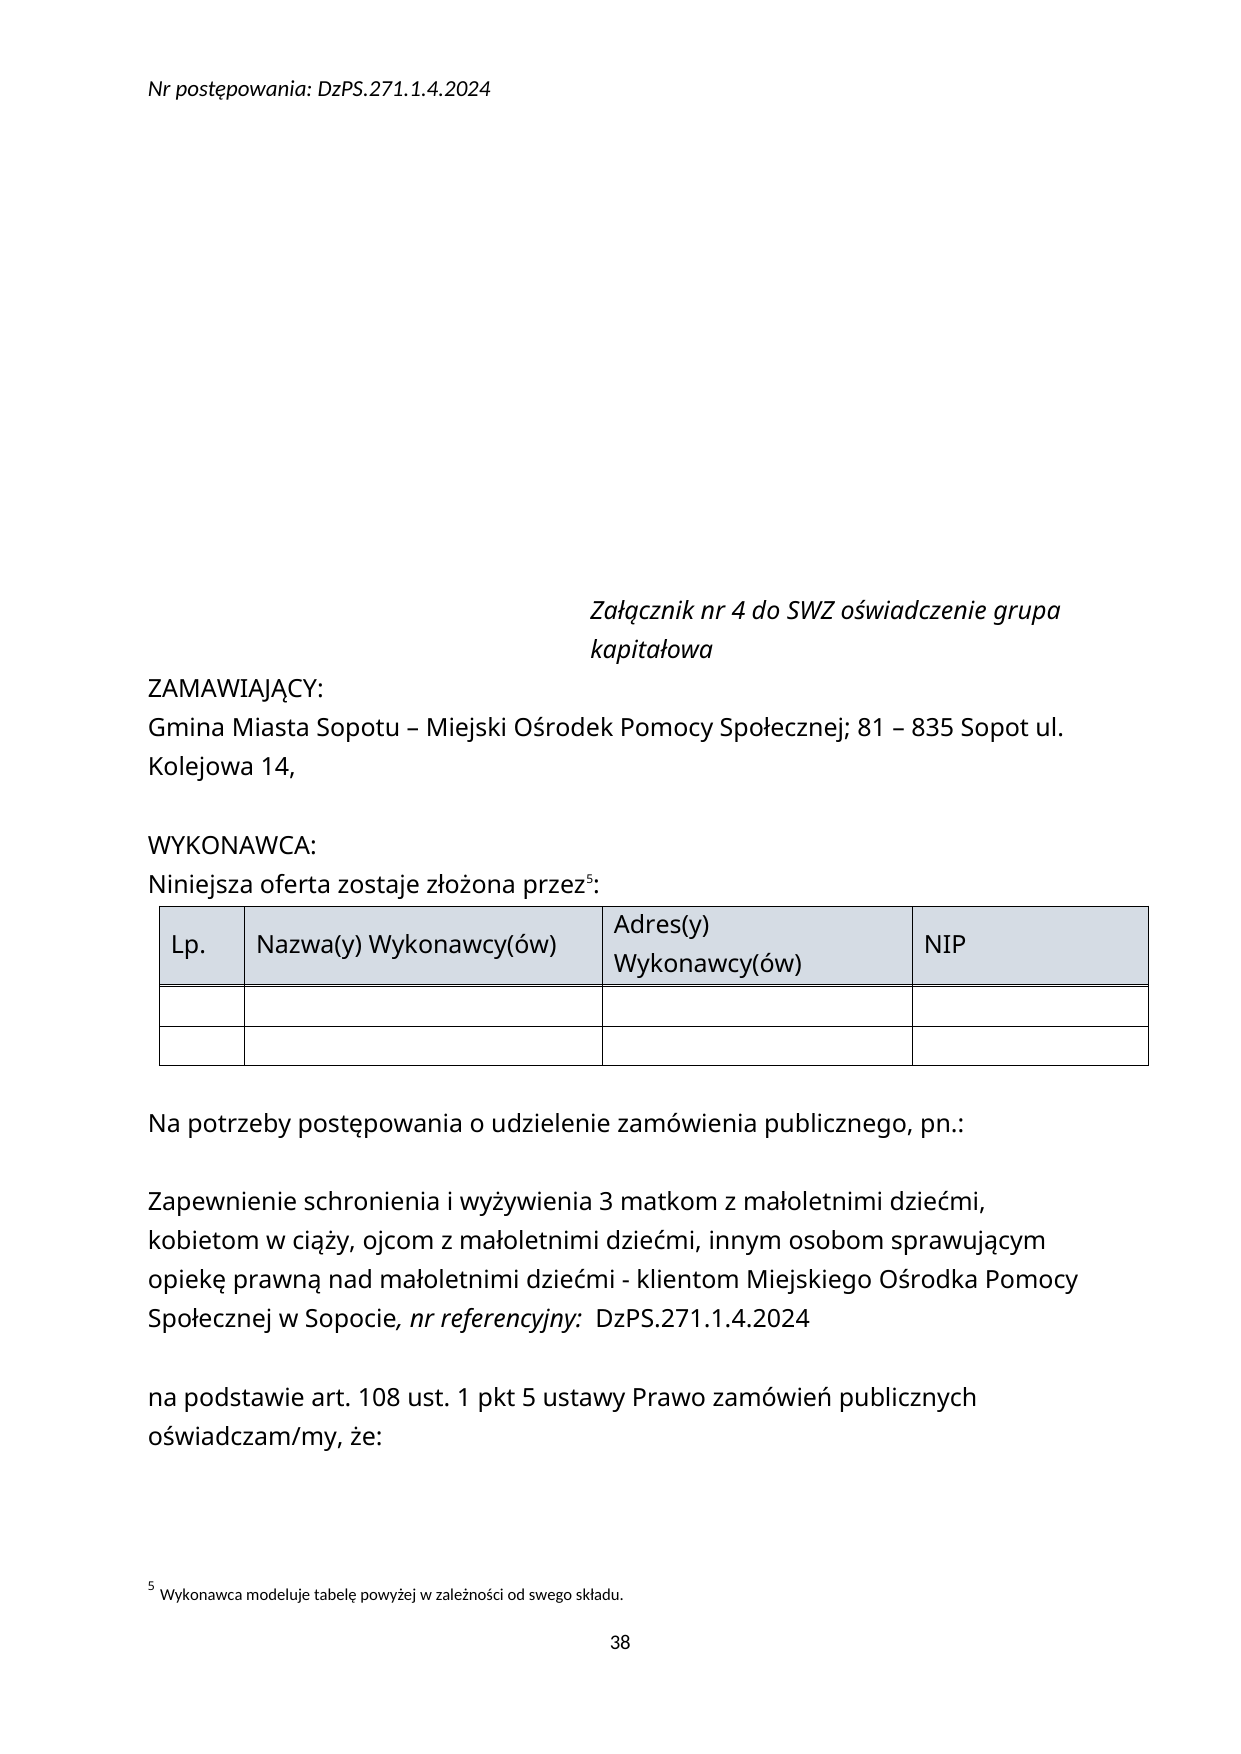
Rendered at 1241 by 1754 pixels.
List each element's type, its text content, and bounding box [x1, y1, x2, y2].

text Gmina Miasta Sopotu – Miejski Ośrodek Pomocy Społecznej; 81 – 835 Sopot ul. Kolejowa 14, [148, 710, 1093, 783]
table_header Lp. [160, 907, 244, 984]
text na podstawie art. 108 ust. 1 pkt 5 ustawy Prawo zamówień publicznych oświadczam/my, że: [148, 1379, 1093, 1453]
table_header Nazwa(y) Wykonawcy(ów) [245, 907, 602, 984]
text ZAMAWIAJĄCY: [148, 671, 1093, 705]
table_header Adres(y) Wykonawcy(ów) [603, 907, 912, 984]
text Niniejsza oferta zostaje złożona przez: [148, 866, 1093, 901]
table_cell [160, 987, 244, 1026]
text Załącznik nr 4 do SWZ oświadczenie grupa kapitałowa [590, 592, 1093, 666]
table_cell [913, 987, 1148, 1026]
table_cell [603, 987, 912, 1026]
table_cell [603, 1027, 912, 1065]
text WYKONAWCA: [148, 827, 1093, 861]
text Na potrzeby postępowania o udzielenie zamówienia publicznego, pn.: [148, 1105, 1093, 1139]
table_header NIP [913, 907, 1148, 984]
text DzPS.271.1.4.2024 [148, 1183, 1093, 1335]
table_cell [245, 1027, 602, 1065]
table_cell [160, 1027, 244, 1065]
table_cell [245, 987, 602, 1026]
table_cell [913, 1027, 1148, 1065]
